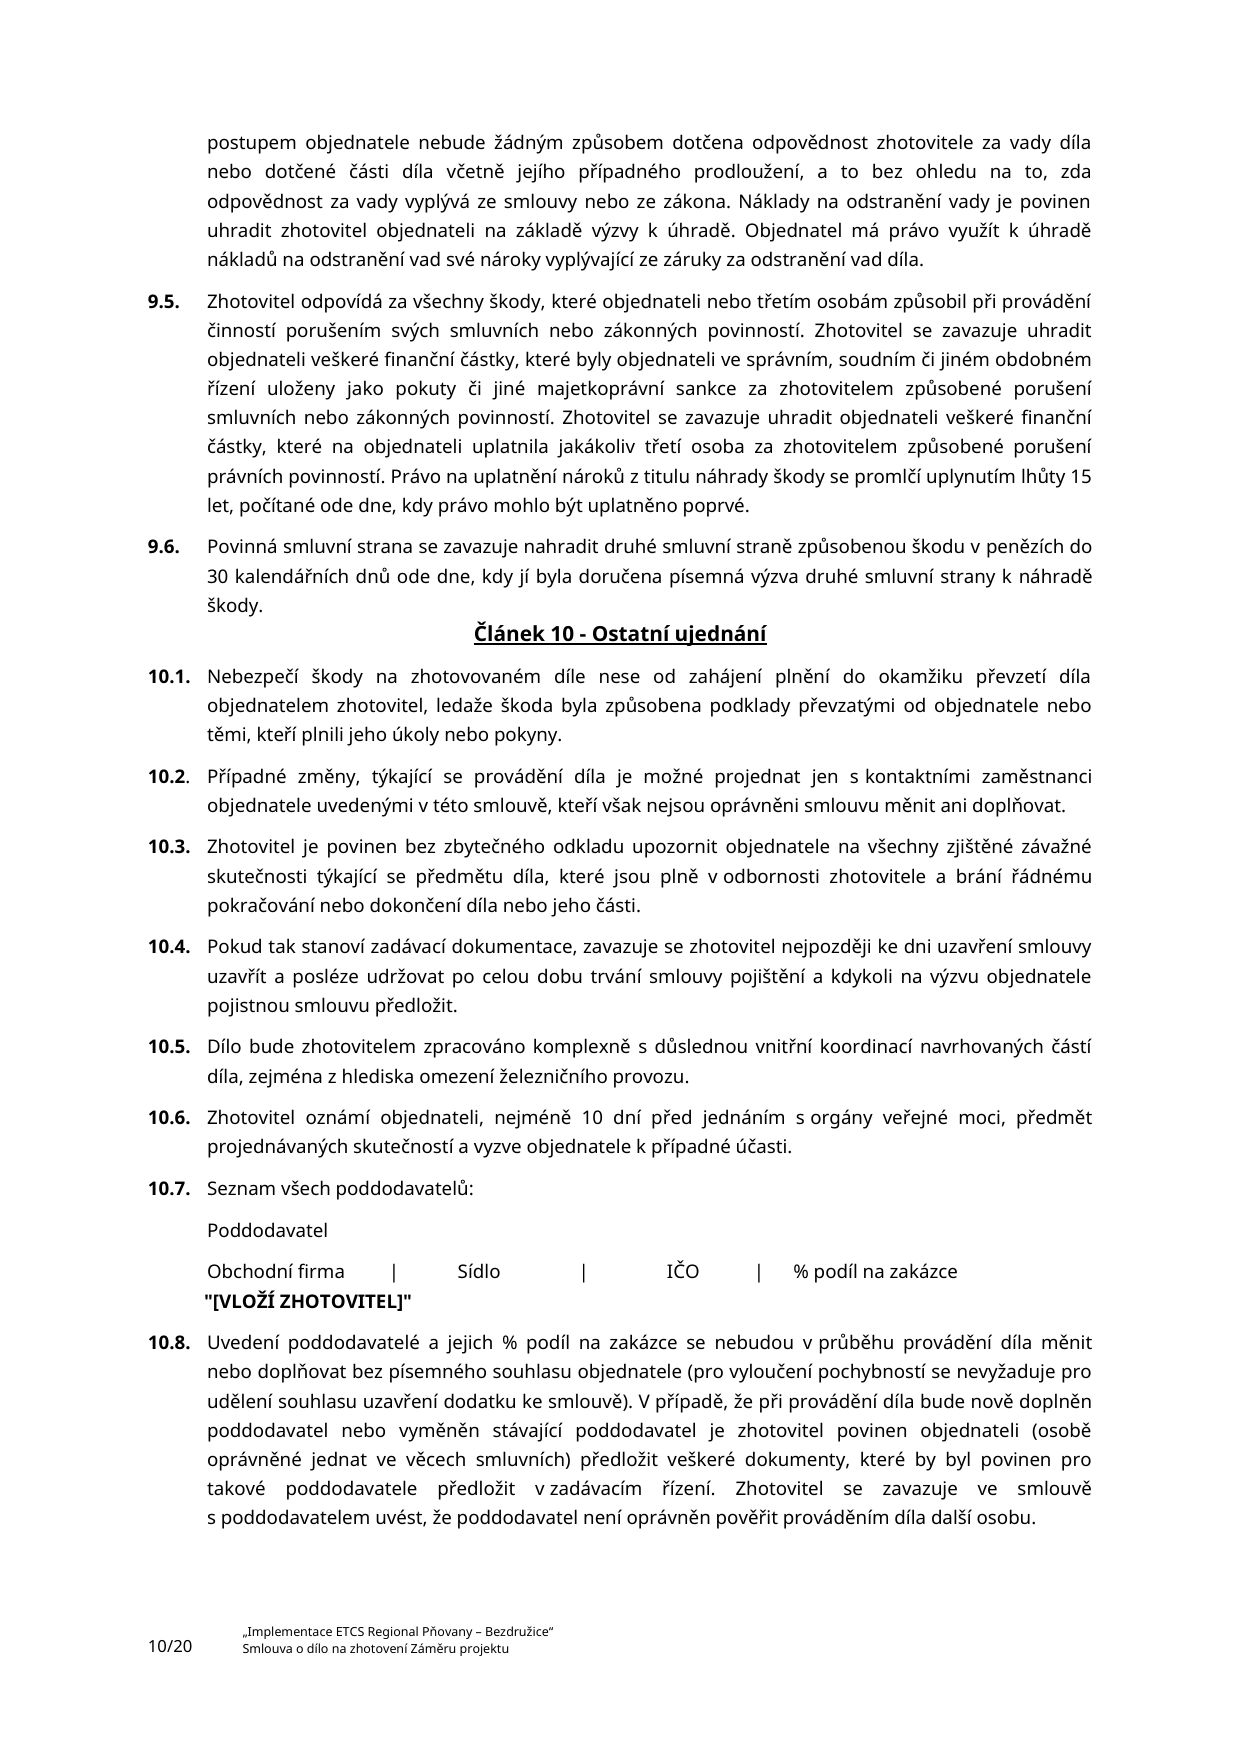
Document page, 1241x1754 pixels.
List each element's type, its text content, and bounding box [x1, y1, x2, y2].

text 10.3. Zhotovitel je povinen bez zbytečného odkladu upozornit objednatele na všechny zjištěné závažné skutečnosti týkající se předmětu díla, které jsou plně v odbornosti zhotovitele a brání řádnému pokračování nebo dokončení díla nebo jeho části. [148, 831, 1092, 918]
text "[VLOŽÍ ZHOTOVITEL]" [148, 1285, 1092, 1314]
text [148, 126, 1092, 272]
text Obchodní firma | Sídlo | IČO | % podíl na zakázce [151, 1256, 1092, 1285]
text 9.5. Zhotovitel odpovídá za všechny škody, které objednateli nebo třetím osobám způsobil při provádění činností porušením svých smluvních nebo zákonných povinností. Zhotovitel se zavazuje uhradit objednateli veškeré finanční částky, které byly objednateli ve správním, soudním či jiném obdobném řízení uloženy jako pokuty či jiné majetkoprávní sankce za zhotovitelem způsobené porušení smluvních nebo zákonných povinností. Zhotovitel se zavazuje uhradit objednateli veškeré finanční částky, které na objednateli uplatnila jakákoliv třetí osoba za zhotovitelem způsobené porušení právních povinností. Právo na uplatnění nároků z titulu náhrady škody se promlčí uplynutím lhůty 15 let, počítané ode dne, kdy právo mohlo být uplatněno poprvé. [148, 285, 1092, 518]
text 9.6. Povinná smluvní strana se zavazuje nahradit druhé smluvní straně způsobenou škodu v penězích do 30 kalendářních dnů ode dne, kdy jí byla doručena písemná výzva druhé smluvní strany k náhradě škody. [148, 531, 1092, 618]
text 10.2. Případné změny, týkající se provádění díla je možné projednat jen s kontaktními zaměstnanci objednatele uvedenými v této smlouvě, kteří však nejsou oprávněni smlouvu měnit ani doplňovat. [148, 760, 1092, 818]
text 10.8. Uvedení poddodavatelé a jejich % podíl na zakázce se nebudou v průběhu provádění díla měnit nebo doplňovat bez písemného souhlasu objednatele (pro vyloučení pochybností se nevyžaduje pro udělení souhlasu uzavření dodatku ke smlouvě). V případě, že při provádění díla bude nově doplněn poddodavatel nebo vyměněn stávající poddodavatel je zhotovitel povinen objednateli (osobě oprávněné jednat ve věcech smluvních) předložit veškeré dokumenty, které by byl povinen pro takové poddodavatele předložit v zadávacím řízení. Zhotovitel se zavazuje ve smlouvě s poddodavatelem uvést, že poddodavatel není oprávněn pověřit prováděním díla další osobu. [148, 1326, 1092, 1531]
subtitle Článek 10 - Ostatní ujednání [148, 618, 1092, 647]
text 10.5. Dílo bude zhotovitelem zpracováno komplexně s důslednou vnitřní koordinací navrhovaných částí díla, zejména z hlediska omezení železničního provozu. [148, 1031, 1092, 1089]
text 10.4. Pokud tak stanoví zadávací dokumentace, zavazuje se zhotovitel nejpozději ke dni uzavření smlouvy uzavřít a posléze udržovat po celou dobu trvání smlouvy pojištění a kdykoli na výzvu objednatele pojistnou smlouvu předložit. [148, 931, 1092, 1018]
text 10.6. Zhotovitel oznámí objednateli, nejméně 10 dní před jednáním s orgány veřejné moci, předmět projednávaných skutečností a vyzve objednatele k případné účasti. [148, 1101, 1092, 1160]
text 10.1. Nebezpečí škody na zhotovovaném díle nese od zahájení plnění do okamžiku převzetí díla objednatelem zhotovitel, ledaže škoda byla způsobena podklady převzatými od objednatele nebo těmi, kteří plnili jeho úkoly nebo pokyny. [148, 660, 1092, 747]
text 10.7. Seznam všech poddodavatelů: [148, 1172, 1092, 1201]
text Poddodavatel [204, 1214, 1092, 1243]
